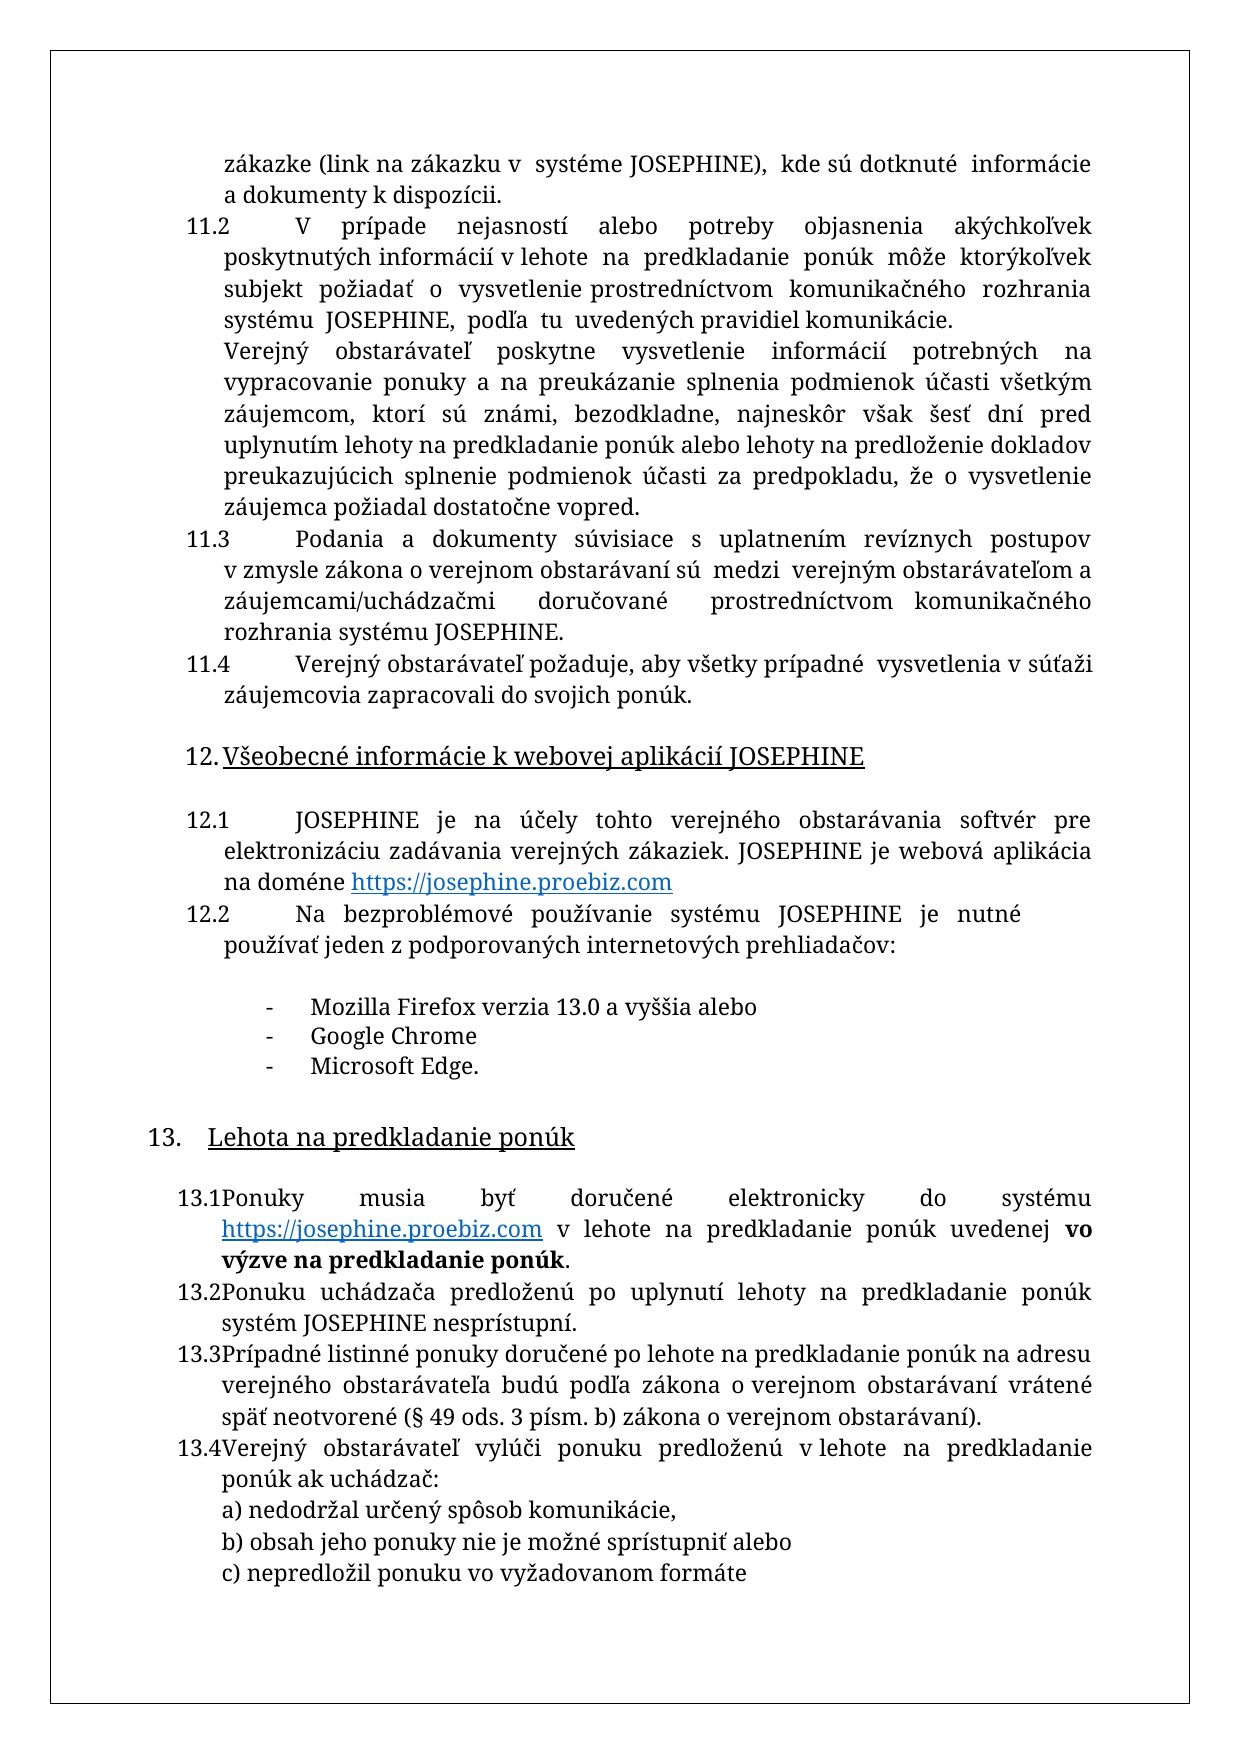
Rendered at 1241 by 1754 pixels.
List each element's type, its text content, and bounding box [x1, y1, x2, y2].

list Mozilla Firefox verzia 13.0 a vyššia alebo [266, 992, 1093, 1021]
list JOSEPHINE je na účely tohto verejného obstarávania softvér pre elektronizáciu zadávania verejných zákaziek. JOSEPHINE je webová aplikácia na doméne https://josephine.proebiz.com [186, 804, 1093, 897]
subtitle Lehota na predkladanie ponúk [147, 1119, 1093, 1153]
list Podania a dokumenty súvisiace s uplatnením revíznych postupov v zmysle zákona o verejnom obstarávaní sú medzi verejným obstarávateľom a záujemcami/uchádzačmi doručované prostredníctvom komunikačného rozhrania systému JOSEPHINE. [186, 522, 1093, 647]
list Verejný obstarávateľ poskytne vysvetlenie informácií potrebných na vypracovanie ponuky a na preukázanie splnenia podmienok účasti všetkým záujemcom, ktorí sú známi, bezodkladne, najneskôr však šesť dní pred uplynutím lehoty na predkladanie ponúk alebo lehoty na predloženie dokladov preukazujúcich splnenie podmienok účasti za predpokladu, že o vysvetlenie záujemca požiadal dostatočne vopred. [223, 335, 1093, 522]
subtitle Všeobecné informácie k webovej aplikácií JOSEPHINE [185, 738, 1093, 772]
list Ponuky musia byť doručené elektronicky do systému https://josephine.proebiz.com v lehote na predkladanie ponúk uvedenej vo výzve na predkladanie ponúk. [177, 1182, 1093, 1275]
text c) nepredložil ponuku vo vyžadovanom formáte [221, 1557, 1093, 1588]
list Google Chrome [266, 1022, 1093, 1050]
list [186, 147, 1093, 210]
list Prípadné listinné ponuky doručené po lehote na predkladanie ponúk na adresu verejného obstarávateľa budú podľa zákona o verejnom obstarávaní vrátené späť neotvorené (§ 49 ods. 3 písm. b) zákona o verejnom obstarávaní). [177, 1338, 1093, 1432]
list Verejný obstarávateľ požaduje, aby všetky prípadné vysvetlenia v súťaži záujemcovia zapracovali do svojich ponúk. [186, 647, 1093, 710]
list Microsoft Edge. [266, 1051, 1093, 1080]
list Ponuku uchádzača predloženú po uplynutí lehoty na predkladanie ponúk systém JOSEPHINE nesprístupní. [177, 1275, 1093, 1338]
text a) nedodržal určený spôsob komunikácie, b) obsah jeho ponuky nie je možné sprístupniť alebo [221, 1494, 1093, 1557]
list Na bezproblémové používanie systému JOSEPHINE je nutné používať jeden z podporovaných internetových prehliadačov: [186, 897, 1093, 960]
list Verejný obstarávateľ vylúči ponuku predloženú v lehote na predkladanie ponúk ak uchádzač: [177, 1432, 1093, 1494]
list V prípade nejasností alebo potreby objasnenia akýchkoľvek poskytnutých informácií v lehote na predkladanie ponúk môže ktorýkoľvek subjekt požiadať o vysvetlenie prostredníctvom komunikačného rozhrania systému JOSEPHINE, podľa tu uvedených pravidiel komunikácie. [186, 210, 1093, 335]
